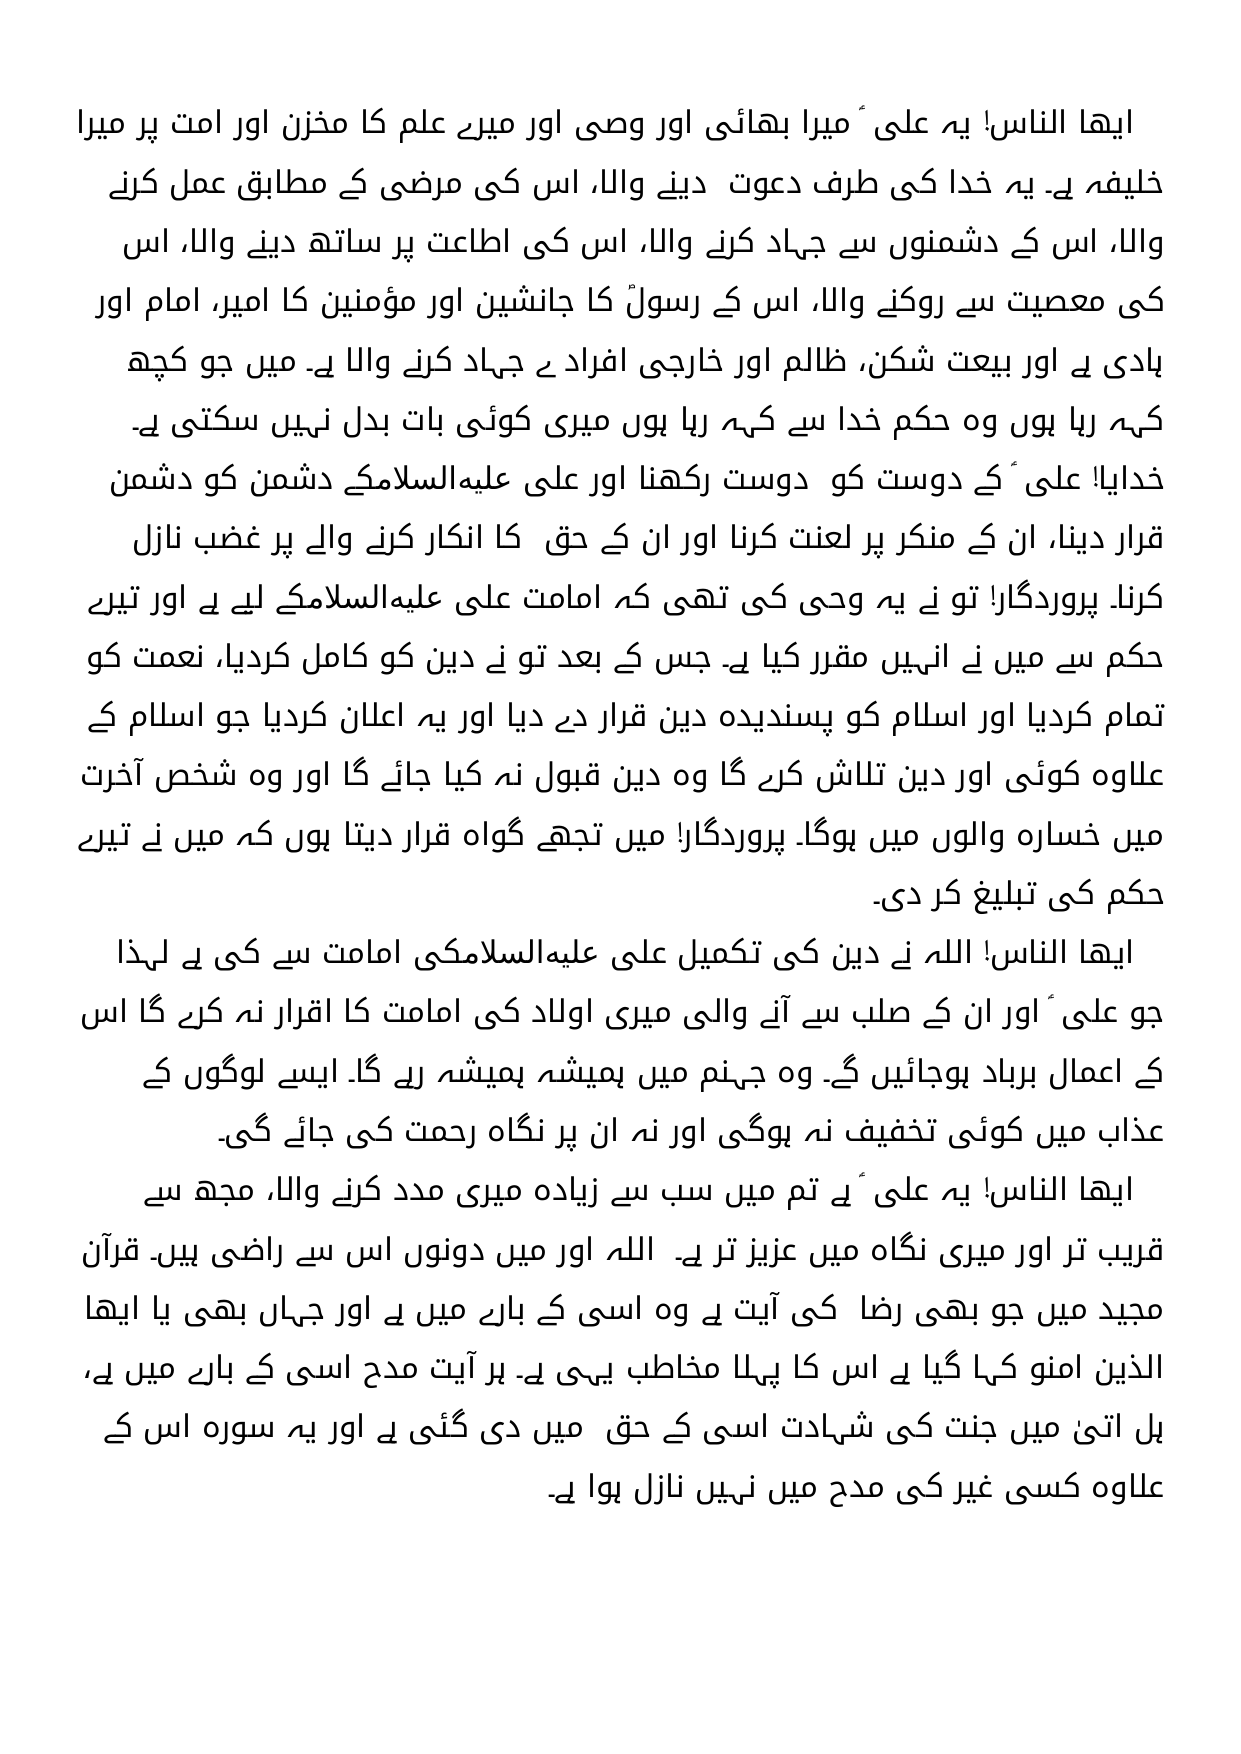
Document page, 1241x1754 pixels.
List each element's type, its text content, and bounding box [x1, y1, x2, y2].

text ایھا الناس! یہ علی ؑ ہے تم میں سب سے زیادہ میری مدد کرنے والا، مجھ سے قریب تر اور میری نگاہ میں عزیز تر ہے۔ اللہ اور میں دونوں اس سے راضی ہیں۔ قرآن مجید میں جو بھی رضا کی آیت ہے وہ اسی کے بارے میں ہے اور جہاں بھی یا ایھا الذین امنو کہا گیا ہے اس کا پہلا مخاطب یہی ہے۔ ہر آیت مدح اسی کے بارے میں ہے، ہل اتیٰ میں جنت کی شہادت اسی کے حق میں دی گئی ہے اور یہ سورہ اس کے علاوہ کسی غیر کی مدح میں نہیں نازل ہوا ہے۔ [75, 1161, 1165, 1516]
text ایھا الناس! اللہ نے دین کی تکمیل علی عليه‌السلامکی امامت سے کی ہے لہذا جو علی ؑ اور ان کے صلب سے آنے والی میری اولاد کی امامت کا اقرار نہ کرے گا اس کے اعمال برباد ہوجائیں گے۔ وہ جہنم میں ہمیشہ ہمیشہ رہے گا۔ ایسے لوگوں کے عذاب میں کوئی تخفیف نہ ہوگی اور نہ ان پر نگاہ رحمت کی جائے گی۔ [75, 923, 1165, 1161]
text ایھا الناس! یہ علی ؑ میرا بھائی اور وصی اور میرے علم کا مخزن اور امت پر میرا خلیفہ ہے۔ یہ خدا کی طرف دعوت دینے والا، اس کی مرضی کے مطابق عمل کرنے والا، اس کے دشمنوں سے جہاد کرنے والا، اس کی اطاعت پر ساتھ دینے والا، اس کی معصیت سے روکنے والا، اس کے رسولؐ کا جانشین اور مؤمنین کا امیر، امام اور ہادی ہے اور بیعت شکن، ظالم اور خارجی افراد ے جہاد کرنے والا ہے۔ میں جو کچھ کہہ رہا ہوں وہ حکم خدا سے کہہ رہا ہوں میری کوئی بات بدل نہیں سکتی ہے۔ خدایا! علی ؑ کے دوست کو دوست رکھنا اور علی عليه‌السلامکے دشمن کو دشمن قرار دینا، ان کے منکر پر لعنت کرنا اور ان کے حق کا انکار کرنے والے پر غضب نازل کرنا۔ پروردگار! تو نے یہ وحی کی تھی کہ امامت علی عليه‌السلامکے لیے ہے اور تیرے حکم سے میں نے انہیں مقرر کیا ہے۔ جس کے بعد تو نے دین کو کامل کردیا، نعمت کو تمام کردیا اور اسلام کو پسندیدہ دین قرار دے دیا اور یہ اعلان کردیا جو اسلام کے علاوہ کوئی اور دین تلاش کرے گا وہ دین قبول نہ کیا جائے گا اور وہ شخص آخرت میں خسارہ والوں میں ہوگا۔ پروردگار! میں تجھے گواہ قرار دیتا ہوں کہ میں نے تیرے حکم کی تبلیغ کر دی۔ [75, 94, 1165, 923]
